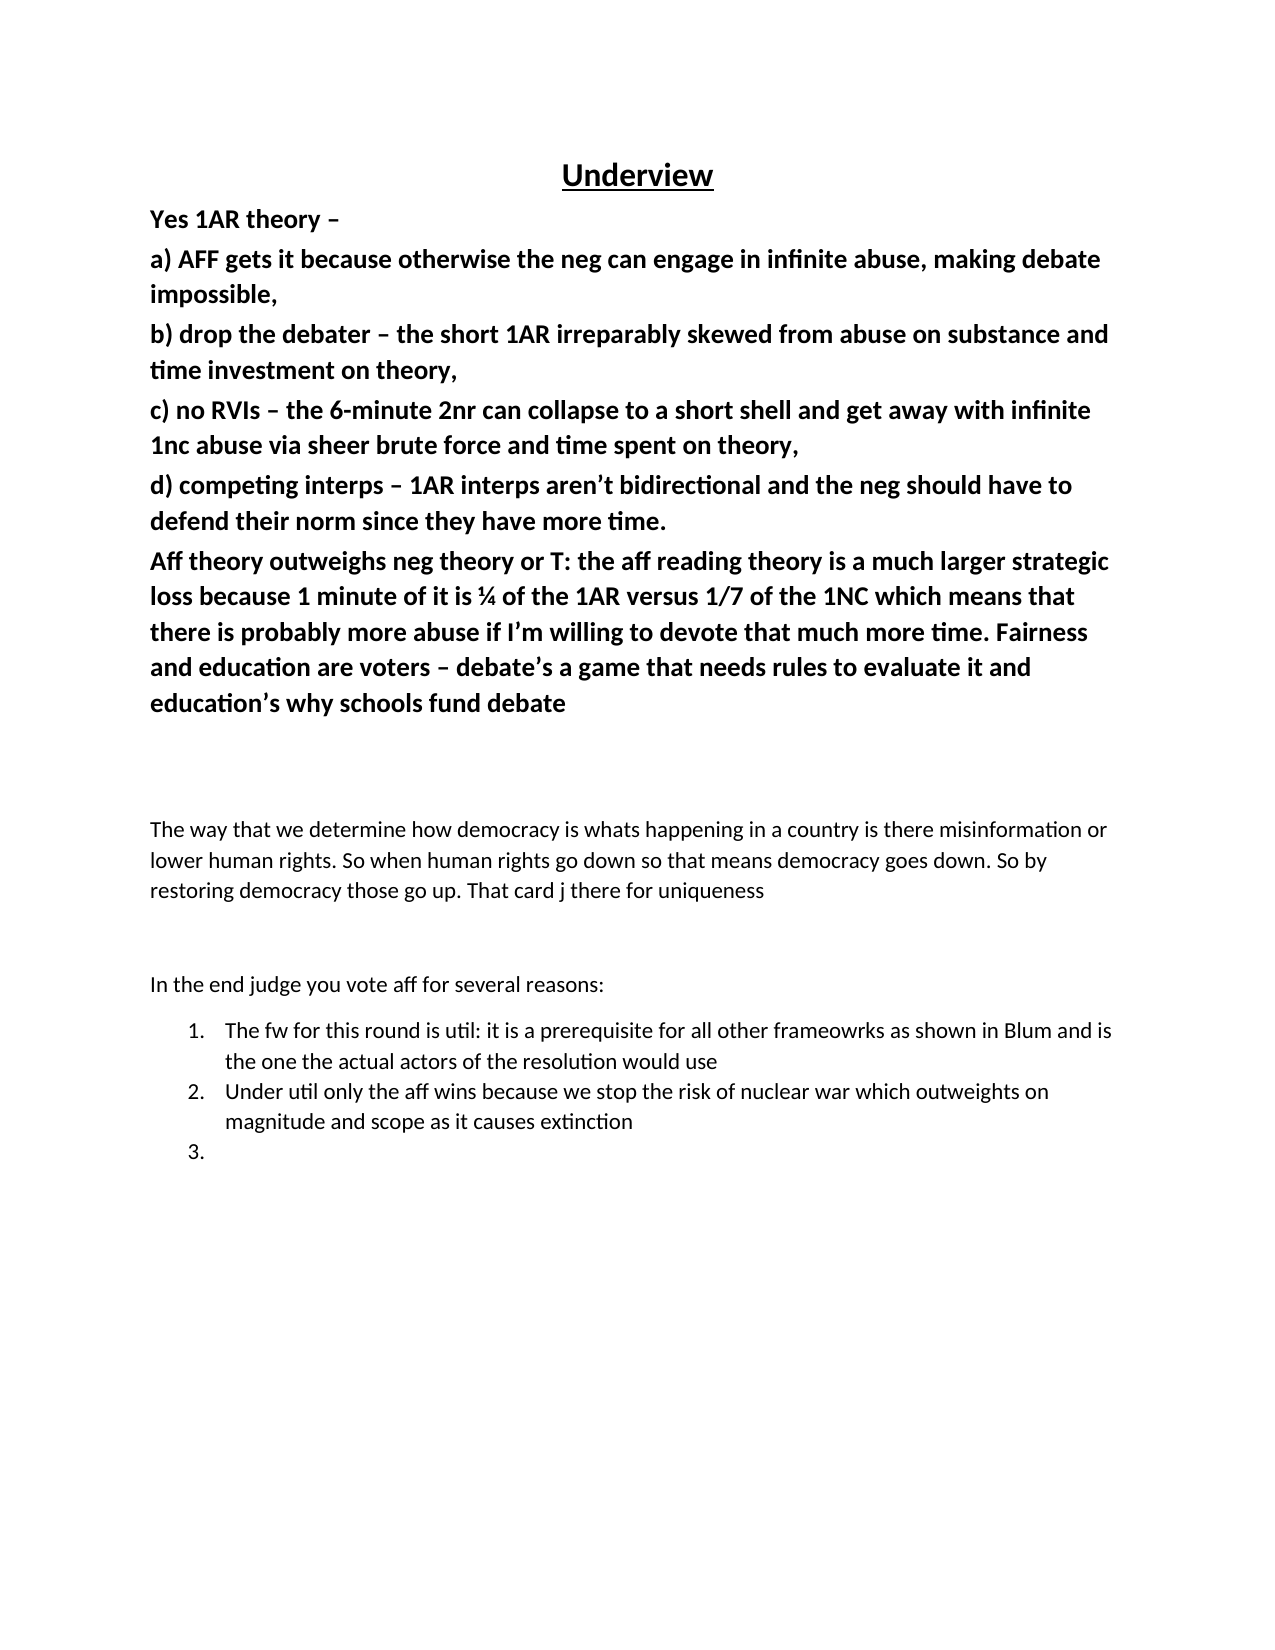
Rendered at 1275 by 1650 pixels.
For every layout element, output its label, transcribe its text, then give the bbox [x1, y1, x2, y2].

subtitle Underview [150, 154, 1125, 195]
list The fw for this round is util: it is a prerequisite for all other frameowrks as shown in Blum and is the one the actual actors of the resolution would use [187, 1017, 1125, 1075]
subtitle b) drop the debater – the short 1AR irreparably skewed from abuse on substance and time investment on theory, [150, 317, 1125, 386]
subtitle c) no RVIs – the 6-minute 2nr can collapse to a short shell and get away with infinite 1nc abuse via sheer brute force and time spent on theory, [150, 393, 1125, 462]
text The way that we determine how democracy is whats happening in a country is there misinformation or lower human rights. So when human rights go down so that means democracy goes down. So by restoring democracy those go up. That card j there for uniqueness [150, 816, 1125, 904]
subtitle d) competing interps – 1AR interps aren’t bidirectional and the neg should have to defend their norm since they have more time. [150, 468, 1125, 537]
subtitle Aff theory outweighs neg theory or T: the aff reading theory is a much larger strategic loss because 1 minute of it is ¼ of the 1AR versus 1/7 of the 1NC which means that there is probably more abuse if I’m willing to devote that much more time. Fairness and education are voters – debate’s a game that needs rules to evaluate it and education’s why schools fund debate [150, 544, 1125, 719]
list Under util only the aff wins because we stop the risk of nuclear war which outweights on magnitude and scope as it causes extinction [187, 1077, 1125, 1135]
subtitle Yes 1AR theory – [150, 202, 1125, 235]
text In the end judge you vote aff for several reasons: [150, 970, 1125, 998]
subtitle a) AFF gets it because otherwise the neg can engage in infinite abuse, making debate impossible, [150, 242, 1125, 311]
